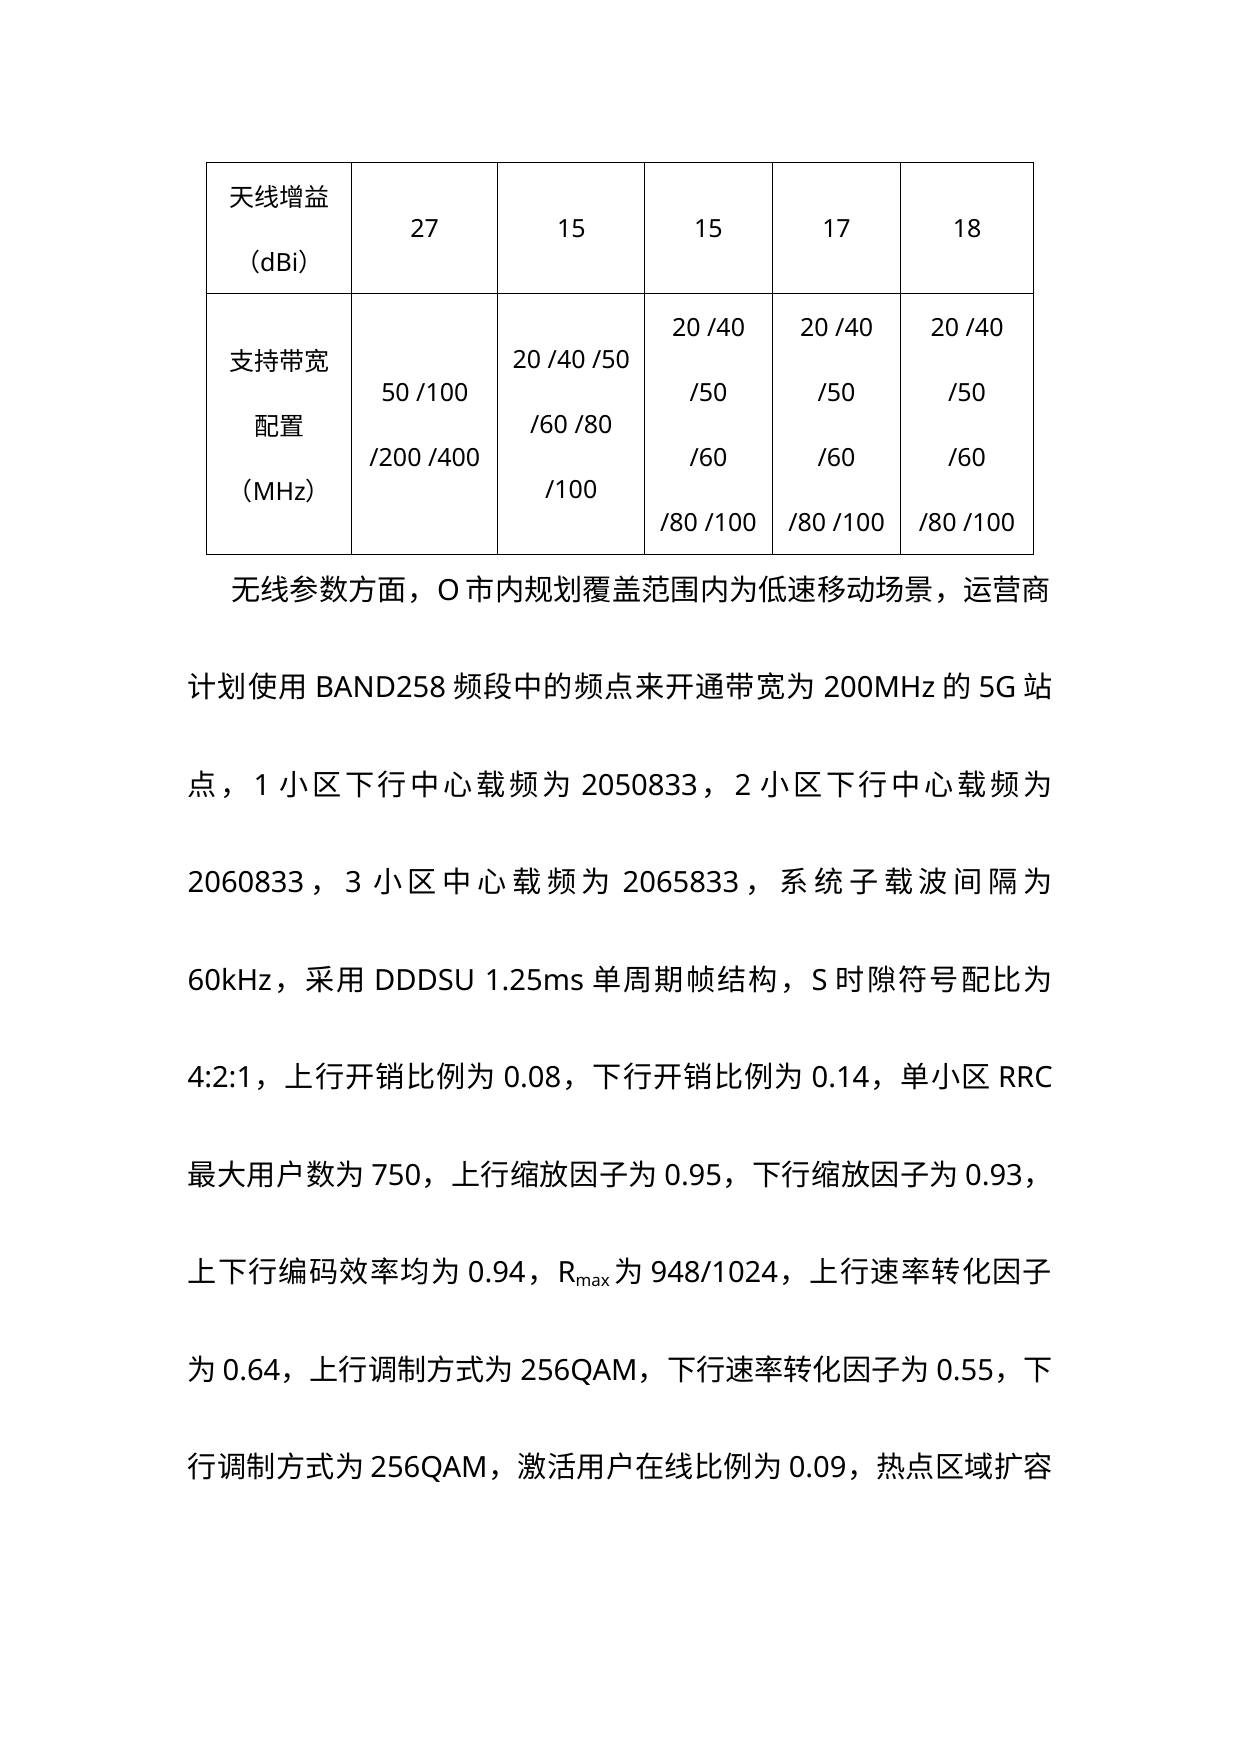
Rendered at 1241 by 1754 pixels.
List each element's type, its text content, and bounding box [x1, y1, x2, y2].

table_cell 20 /40 /50 /60 /80 /100 [901, 294, 1033, 554]
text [187, 555, 1053, 1498]
table_cell 15 [645, 163, 772, 293]
table_cell 15 [498, 163, 644, 293]
table_cell 20 /40 /50 /60 /80 /100 [645, 294, 772, 554]
table_cell 20 /40 /50 /60 /80 /100 [498, 294, 644, 554]
table_cell 天线增益（dBi） [207, 163, 351, 293]
table_cell 支持带宽配置 （MHz） [207, 294, 351, 554]
table_cell 20 /40 /50 /60 /80 /100 [773, 294, 900, 554]
table_cell 27 [352, 163, 497, 293]
table_cell 17 [773, 163, 900, 293]
table_cell 18 [901, 163, 1033, 293]
table_cell 50 /100 /200 /400 [352, 294, 497, 554]
